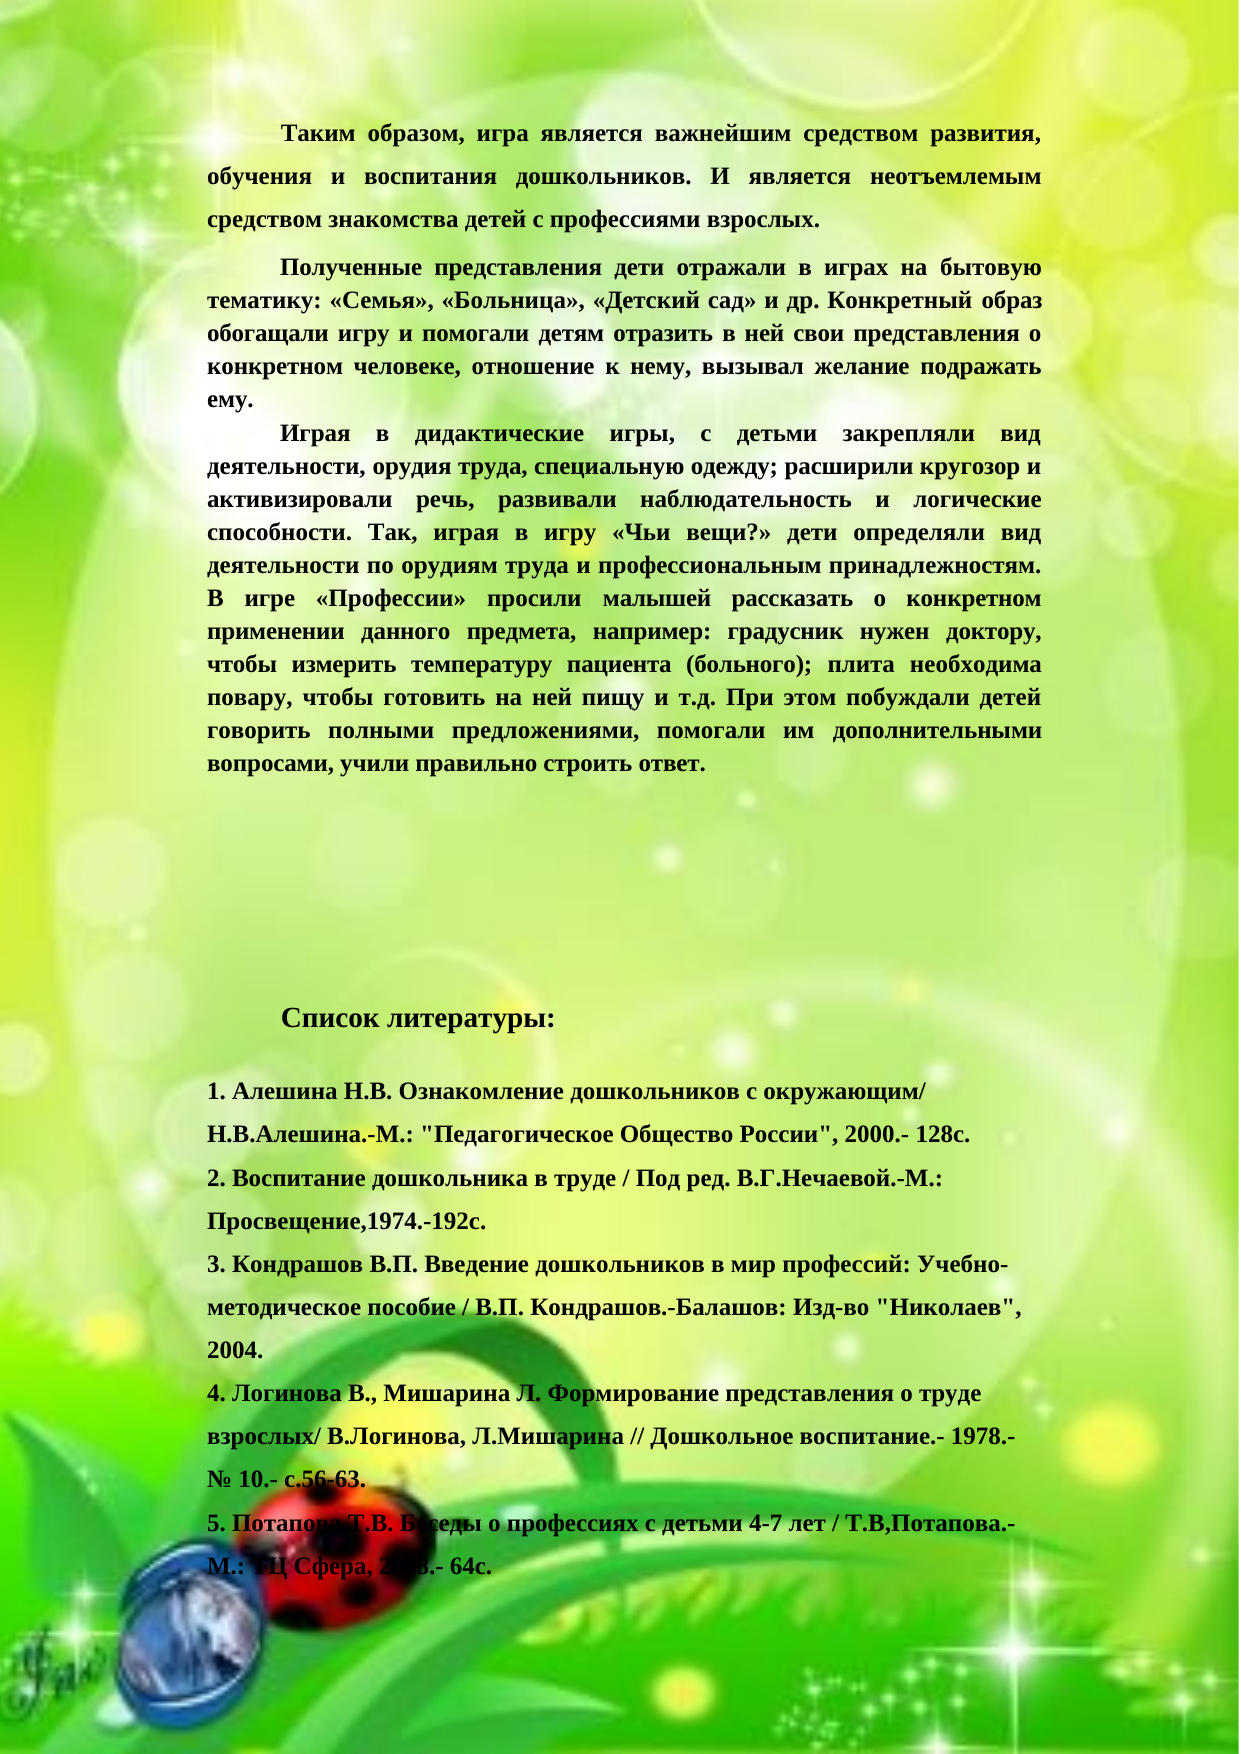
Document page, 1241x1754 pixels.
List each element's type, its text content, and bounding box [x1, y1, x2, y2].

picture [0, 0, 1239, 1754]
text 3. Кондрашов В.П. Введение дошкольников в мир профессий: Учебно-методическое пособие / В.П. Кондрашов.-Балашов: Изд-во "Николаев", 2004. [207, 1249, 1042, 1364]
text 5. Потапова Т.В. Беседы о профессиях с детьми 4-7 лет / Т.В,Потапова.-М.: ТЦ Сфера, 2008.- 64с. [207, 1508, 1042, 1579]
text Таким образом, игра является важнейшим средством развития, обучения и воспитания дошкольников. И является неотъемлемым средством знакомства детей с профессиями взрослых. [207, 118, 1042, 233]
text Полученные представления дети отражали в играх на бытовую тематику: «Семья», «Больница», «Детский сад» и др. Конкретный образ обогащали игру и помогали детям отразить в ней свои представления о конкретном человеке, отношение к нему, вызывал желание подражать ему. [207, 247, 1042, 413]
text Играя в дидактические игры, с детьми закрепляли вид деятельности, орудия труда, специальную одежду; расширили кругозор и активизировали речь, развивали наблюдательность и логические способности. Так, играя в игру «Чьи вещи?» дети определяли вид деятельности по орудиям труда и профессиональным принадлежностям. В игре «Профессии» просили малышей рассказать о конкретном применении данного предмета, например: градусник нужен доктору, чтобы измерить температуру пациента (больного); плита необходима повару, чтобы готовить на ней пищу и т.д. При этом побуждали детей говорить полными предложениями, помогали им дополнительными вопросами, учили правильно строить ответ. [207, 414, 1042, 777]
text 4. Логинова В., Мишарина Л. Формирование представления о труде взрослых/ В.Логинова, Л.Мишарина // Дошкольное воспитание.- 1978.- № 10.- с.56-63. [207, 1378, 1042, 1493]
text Список литературы: [207, 1000, 1042, 1033]
text 2. Воспитание дошкольника в труде / Под ред. В.Г.Нечаевой.-М.: Просвещение,1974.-192с. [207, 1163, 1042, 1234]
text 1. Алешина Н.В. Ознакомление дошкольников с окружающим/ Н.В.Алешина.-М.: "Педагогическое Общество России", 2000.- 128с. [207, 1076, 1042, 1148]
